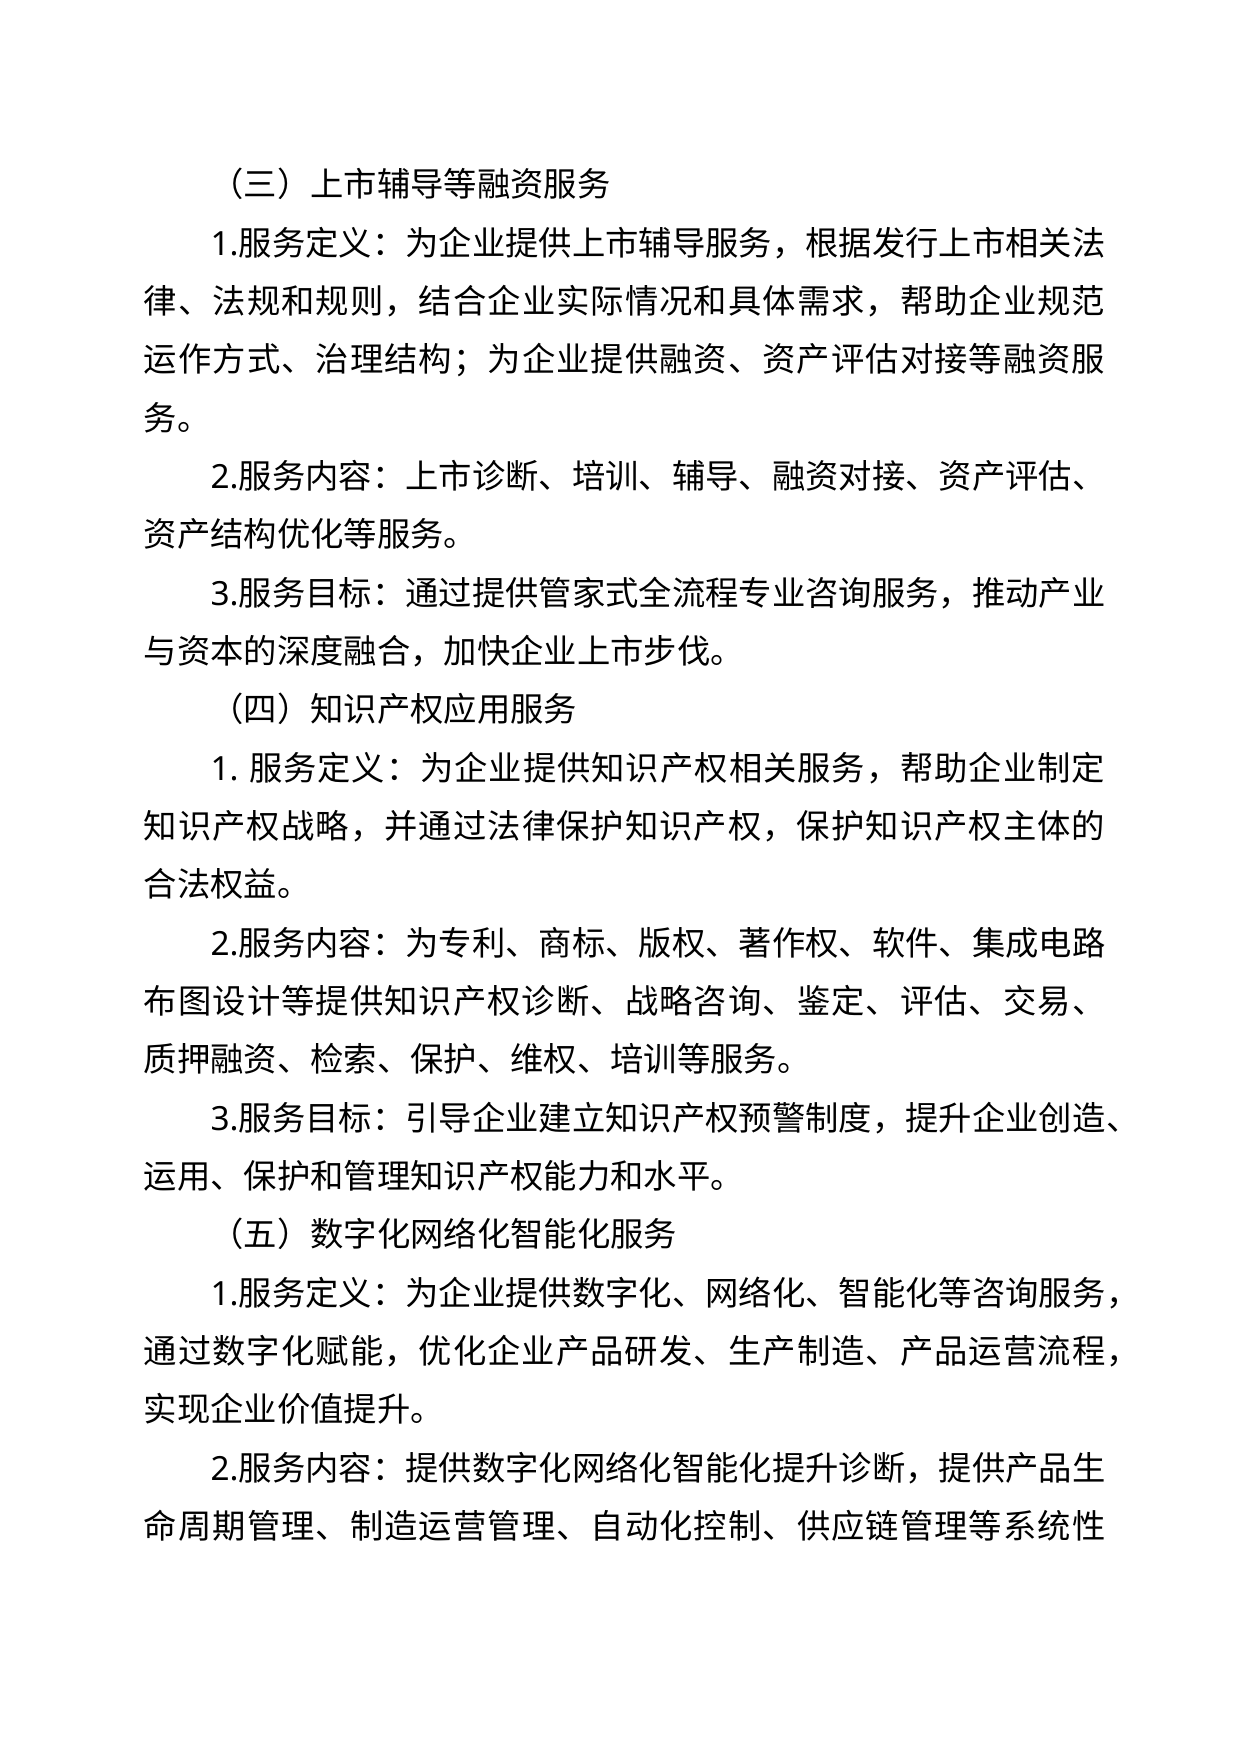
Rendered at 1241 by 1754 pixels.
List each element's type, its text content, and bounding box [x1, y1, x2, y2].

text 1.服务定义：为企业提供上市辅导服务，根据发行上市相关法律、法规和规则，结合企业实际情况和具体需求，帮助企业规范运作方式、治理结构；为企业提供融资、资产评估对接等融资服务。 [144, 208, 1106, 442]
text 3.服务目标：引导企业建立知识产权预警制度，提升企业创造、运用、保护和管理知识产权能力和水平。 [144, 1083, 1106, 1200]
list （三）上市辅导等融资服务 [144, 150, 1106, 208]
text 2.服务内容：上市诊断、培训、辅导、融资对接、资产评估、资产结构优化等服务。 [144, 442, 1106, 558]
text 1.服务定义：为企业提供数字化、网络化、智能化等咨询服务，通过数字化赋能，优化企业产品研发、生产制造、产品运营流程，实现企业价值提升。 [144, 1258, 1106, 1433]
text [144, 1433, 1106, 1550]
text 2.服务内容：为专利、商标、版权、著作权、软件、集成电路布图设计等提供知识产权诊断、战略咨询、鉴定、评估、交易、质押融资、检索、保护、维权、培训等服务。 [144, 908, 1106, 1083]
text 1. 服务定义：为企业提供知识产权相关服务，帮助企业制定知识产权战略，并通过法律保护知识产权，保护知识产权主体的合法权益。 [144, 733, 1106, 908]
text 3.服务目标：通过提供管家式全流程专业咨询服务，推动产业与资本的深度融合，加快企业上市步伐。 [144, 558, 1106, 675]
list （五）数字化网络化智能化服务 [144, 1200, 1106, 1258]
list （四）知识产权应用服务 [144, 675, 1106, 733]
